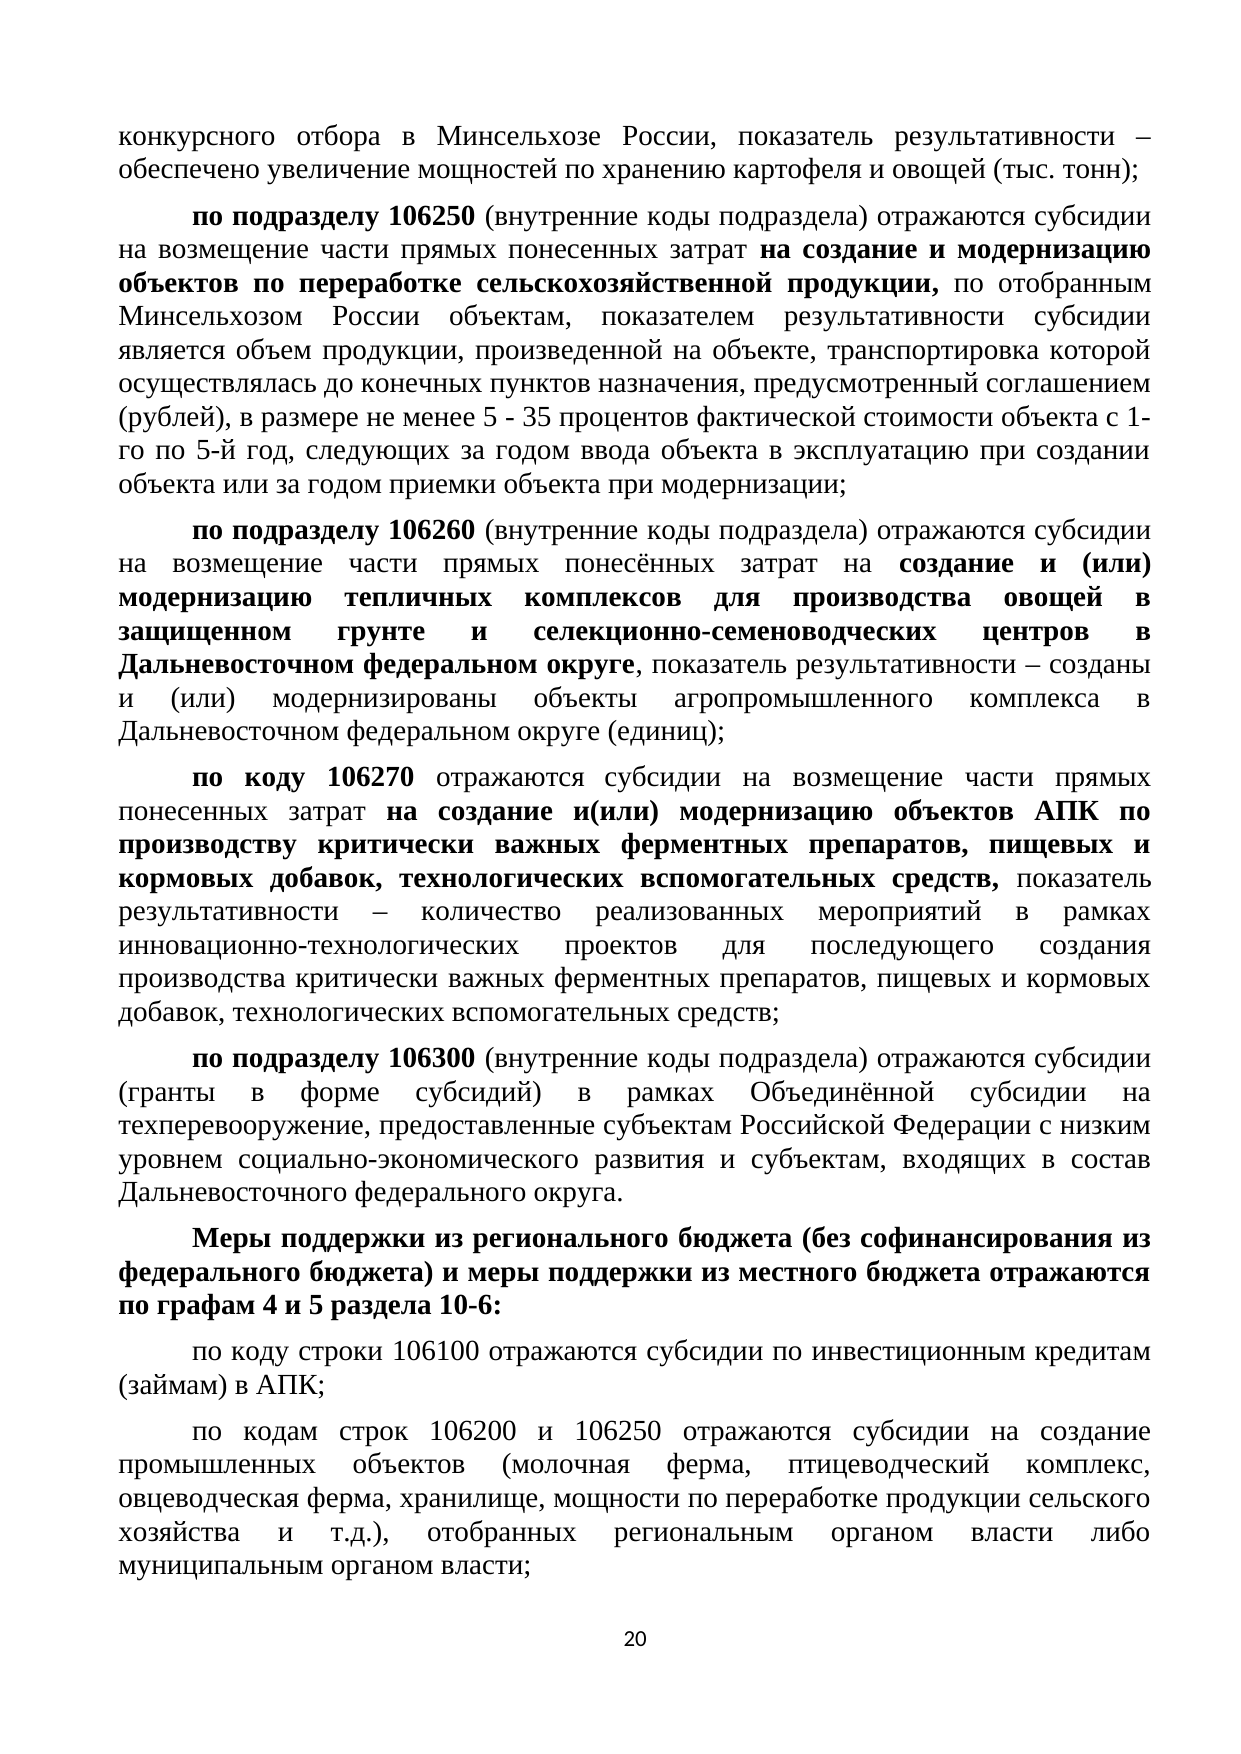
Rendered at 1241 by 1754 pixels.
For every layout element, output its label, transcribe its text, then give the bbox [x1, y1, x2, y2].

text по коду строки 106100 отражаются субсидии по инвестиционным кредитам (займам) в АПК; [118, 1333, 1152, 1401]
text по коду 106270 отражаются субсидии на возмещение части прямых понесенных затрат на создание и(или) модернизацию объектов АПК по производству критически важных ферментных препаратов, пищевых и кормовых добавок, технологических вспомогательных средств, показатель результативности – количество реализованных мероприятий в рамках инновационно-технологических проектов для последующего создания производства критически важных ферментных препаратов, пищевых и кормовых добавок, технологических вспомогательных средств; [118, 759, 1152, 1028]
text Меры поддержки из регионального бюджета (без софинансирования из федерального бюджета) и меры поддержки из местного бюджета отражаются по графам 4 и 5 раздела 10-6: [118, 1220, 1152, 1321]
text по кодам строк 106200 и 106250 отражаются субсидии на создание промышленных объектов (молочная ферма, птицеводческий комплекс, овцеводческая ферма, хранилище, мощности по переработке продукции сельского хозяйства и т.д.), отобранных региональным органом власти либо муниципальным органом власти; [118, 1413, 1152, 1581]
text по подразделу 106300 (внутренние коды подраздела) отражаются субсидии (гранты в форме субсидий) в рамках Объединённой субсидии на техперевооружение, предоставленные субъектам Российской Федерации с низким уровнем социально-экономического развития и субъектам, входящих в состав Дальневосточного федерального округа. [118, 1040, 1152, 1208]
text по подразделу 106250 (внутренние коды подраздела) отражаются субсидии на возмещение части прямых понесенных затрат на создание и модернизацию объектов по переработке сельскохозяйственной продукции, по отобранным Минсельхозом России объектам, показателем результативности субсидии является объем продукции, произведенной на объекте, транспортировка которой осуществлялась до конечных пунктов назначения, предусмотренный соглашением (рублей), в размере не менее 5 - 35 процентов фактической стоимости объекта с 1-го по 5-й год, следующих за годом ввода объекта в эксплуатацию при создании объекта или за годом приемки объекта при модернизации; [118, 198, 1152, 499]
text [118, 118, 1152, 185]
text по подразделу 106260 (внутренние коды подраздела) отражаются субсидии на возмещение части прямых понесённых затрат на создание и (или) модернизацию тепличных комплексов для производства овощей в защищенном грунте и селекционно-семеноводческих центров в Дальневосточном федеральном округе, показатель результативности – созданы и (или) модернизированы объекты агропромышленного комплекса в Дальневосточном федеральном округе (единиц); [118, 512, 1152, 747]
